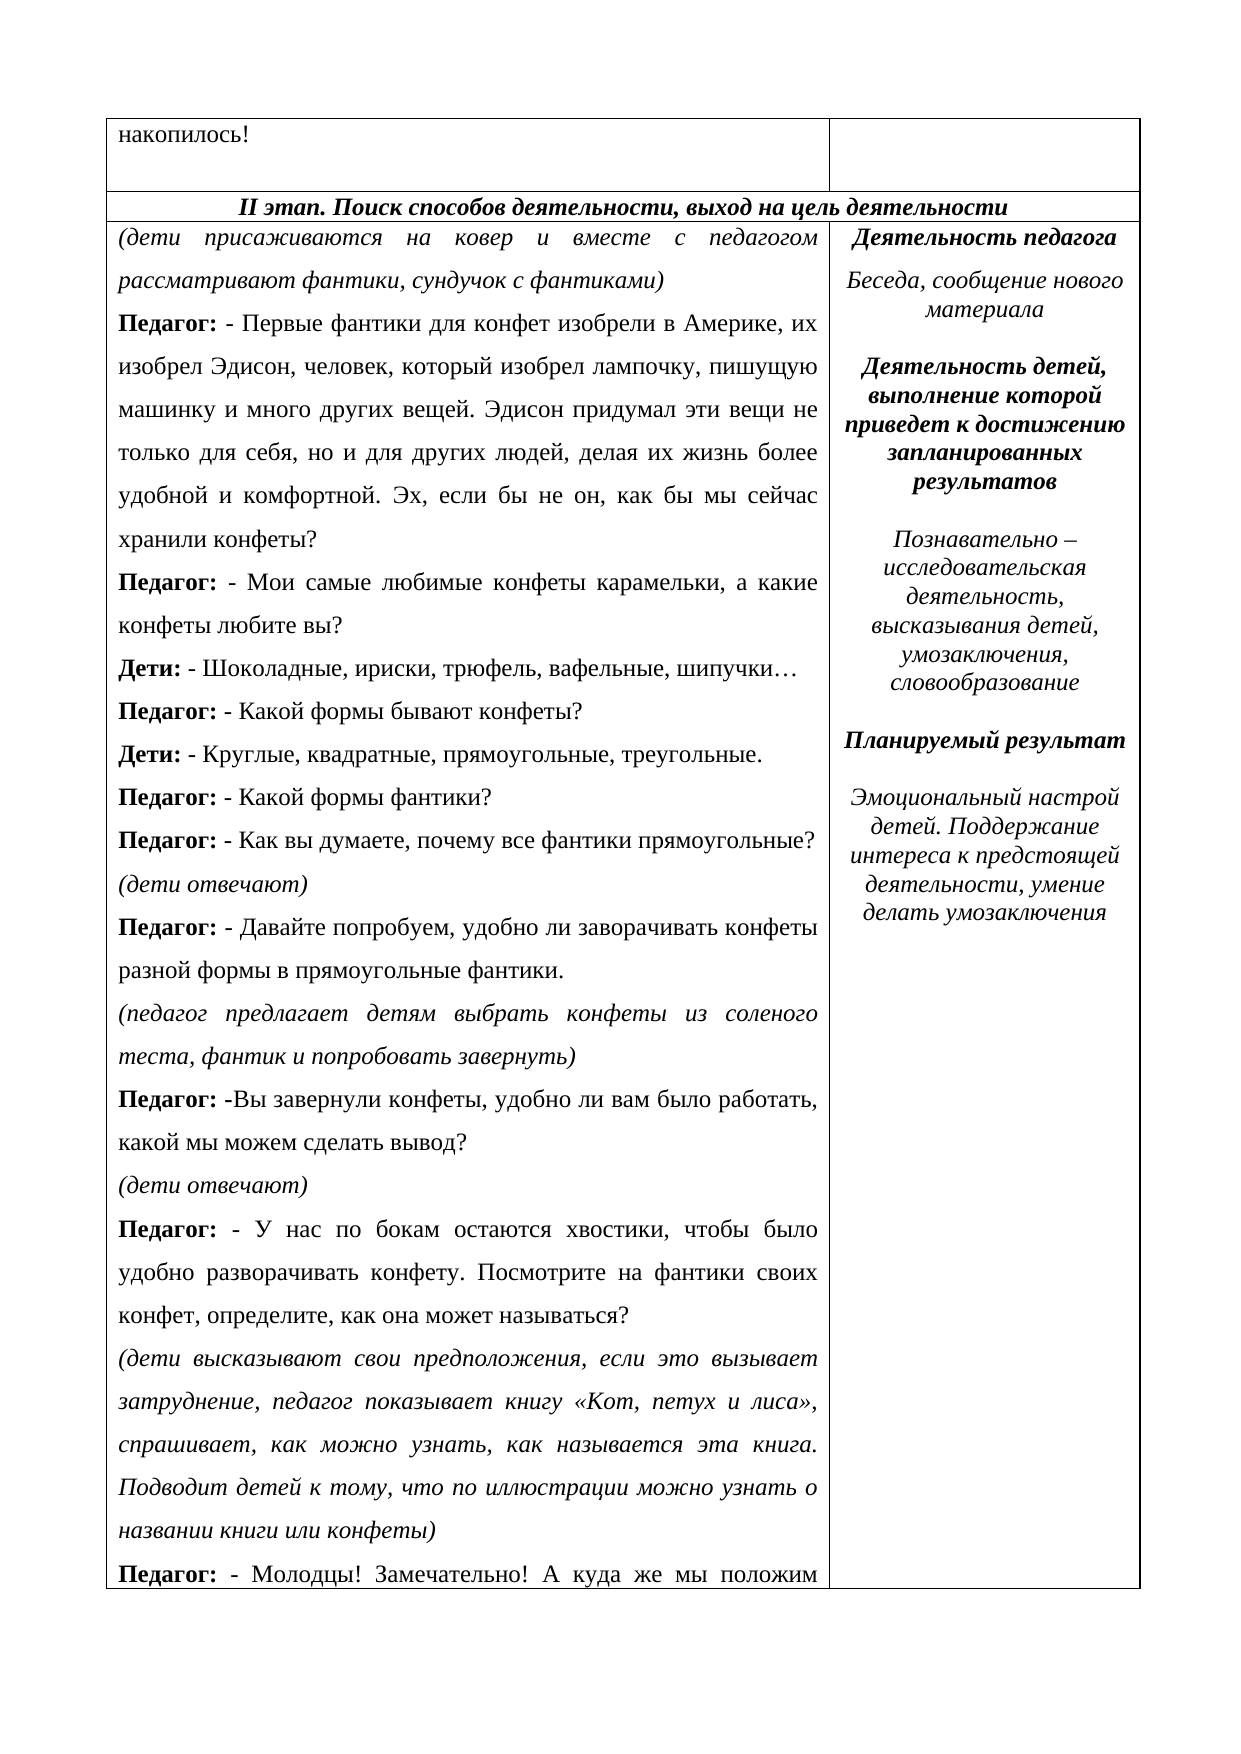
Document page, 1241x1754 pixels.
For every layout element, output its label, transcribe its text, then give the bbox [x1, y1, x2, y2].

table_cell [107, 119, 829, 191]
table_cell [107, 222, 829, 1587]
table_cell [830, 222, 1139, 1587]
table_cell II этап. Поиск способов деятельности, выход на цель деятельности [107, 192, 1139, 221]
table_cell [830, 119, 1139, 191]
